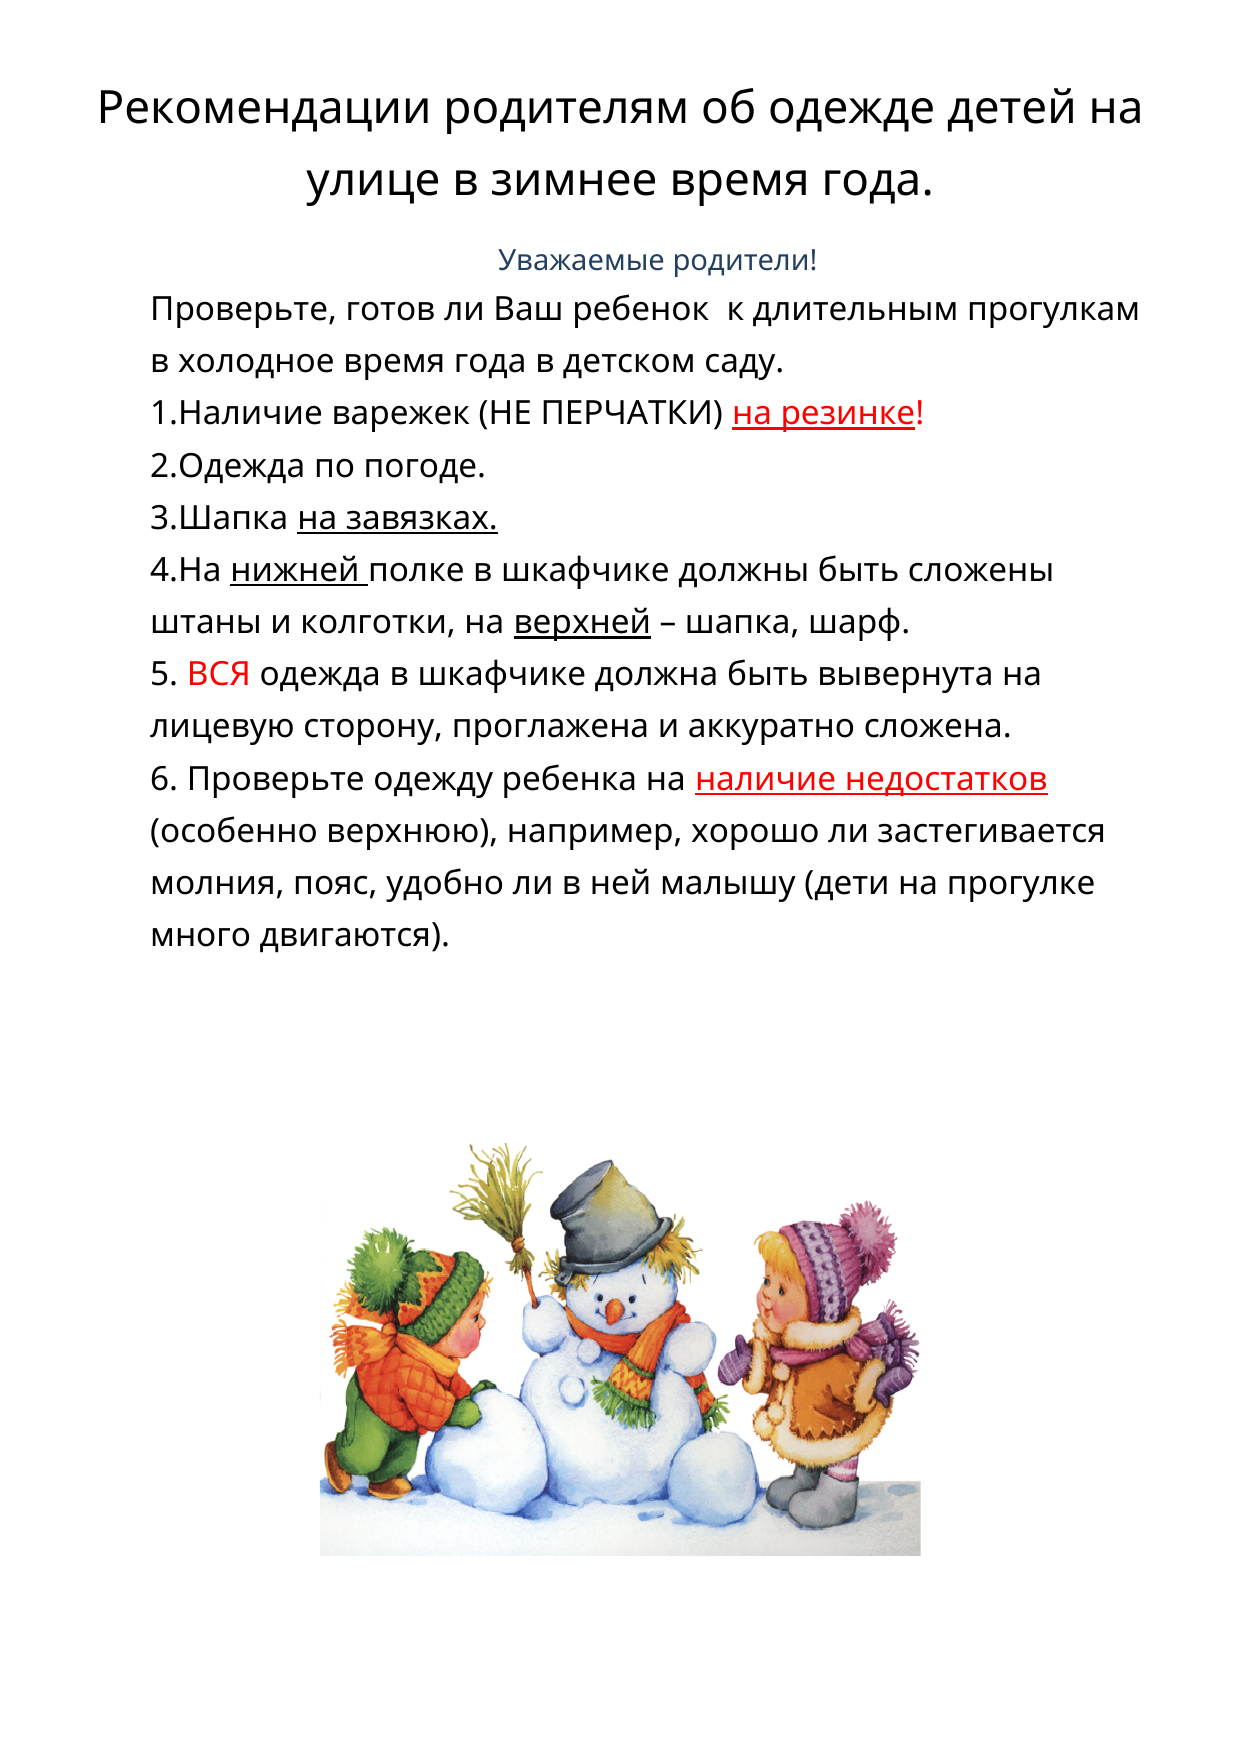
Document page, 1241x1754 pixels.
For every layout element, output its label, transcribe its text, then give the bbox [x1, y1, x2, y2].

list 5. ВСЯ одежда в шкафчике должна быть вывернута на лицевую сторону, проглажена и аккуратно сложена. [150, 650, 1165, 748]
picture [319, 1143, 921, 1556]
list 6. Проверьте одежду ребенка на наличие недостатков (особенно верхнюю), например, хорошо ли застегивается молния, пояс, удобно ли в ней малышу (дети на прогулке много двигаются). [150, 754, 1165, 956]
list 3.Шапка на завязках. [150, 493, 1165, 539]
list Проверьте, готов ли Ваш ребенок к длительным прогулкам в холодное время года в детском саду. [150, 285, 1165, 382]
list 2.Одежда по погоде. [150, 441, 1165, 487]
text Рекомендации родителям об одежде детей на улице в зимнее время года. [75, 75, 1165, 209]
list 4.На нижней полке в шкафчике должны быть сложены штаны и колготки, на верхней – шапка, шарф. [150, 546, 1165, 643]
list Уважаемые родители! [150, 239, 1165, 279]
list 1.Наличие варежек (НЕ ПЕРЧАТКИ) на резинке! [150, 389, 1165, 434]
